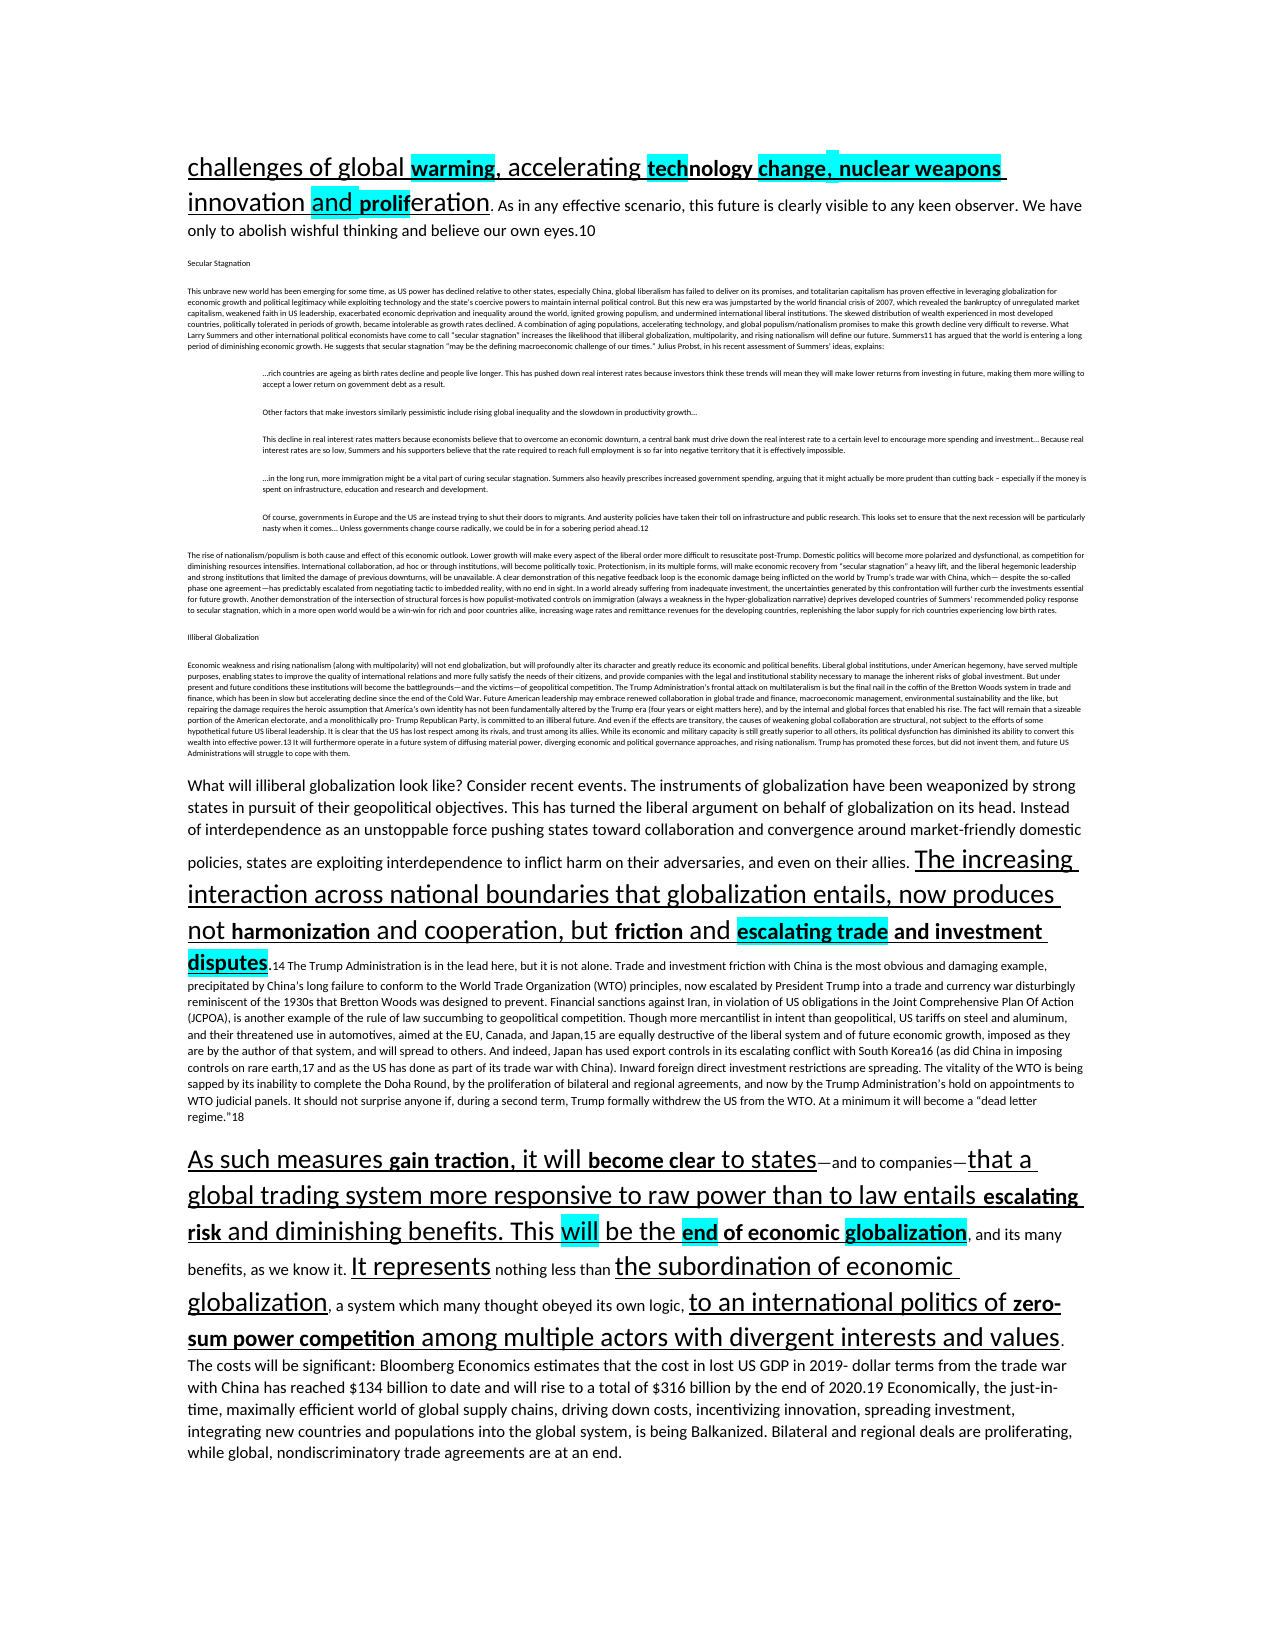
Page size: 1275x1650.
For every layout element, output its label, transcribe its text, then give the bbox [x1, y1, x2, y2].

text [187, 150, 1087, 241]
text As such measures gain traction, it will become clear to states—and to companies—that a global trading system more responsive to raw power than to law entails escalating risk and diminishing benefits. This will be the end of economic globalization, and its many benefits, as we know it. It represents nothing less than the subordination of economic globalization, a system which many thought obeyed its own logic, to an international politics of zero-sum power competition among multiple actors with divergent interests and values. The costs will be significant: Bloomberg Economics estimates that the cost in lost US GDP in 2019- dollar terms from the trade war with China has reached $134 billion to date and will rise to a total of $316 billion by the end of 2020.19 Economically, the just-in-time, maximally efficient world of global supply chains, driving down costs, incentivizing innovation, spreading investment, integrating new countries and populations into the global system, is being Balkanized. Bilateral and regional deals are proliferating, while global, nondiscriminatory trade agreements are at an end. [187, 1142, 1087, 1463]
text What will illiberal globalization look like? Consider recent events. The instruments of globalization have been weaponized by strong states in pursuit of their geopolitical objectives. This has turned the liberal argument on behalf of globalization on its head. Instead of interdependence as an unstoppable force pushing states toward collaboration and convergence around market-friendly domestic policies, states are exploiting interdependence to inflict harm on their adversaries, and even on their allies. The increasing interaction across national boundaries that globalization entails, now produces not harmonization and cooperation, but friction and escalating trade and investment disputes.14 The Trump Administration is in the lead here, but it is not alone. Trade and investment friction with China is the most obvious and damaging example, precipitated by China’s long failure to conform to the World Trade Organization (WTO) principles, now escalated by President Trump into a trade and currency war disturbingly reminiscent of the 1930s that Bretton Woods was designed to prevent. Financial sanctions against Iran, in violation of US obligations in the Joint Comprehensive Plan Of Action (JCPOA), is another example of the rule of law succumbing to geopolitical competition. Though more mercantilist in intent than geopolitical, US tariffs on steel and aluminum, and their threatened use in automotives, aimed at the EU, Canada, and Japan,15 are equally destructive of the liberal system and of future economic growth, imposed as they are by the author of that system, and will spread to others. And indeed, Japan has used export controls in its escalating conflict with South Korea16 (as did China in imposing controls on rare earth,17 and as the US has done as part of its trade war with China). Inward foreign direct investment restrictions are spreading. The vitality of the WTO is being sapped by its inability to complete the Doha Round, by the proliferation of bilateral and regional agreements, and now by the Trump Administration’s hold on appointments to WTO judicial panels. It should not surprise anyone if, during a second term, Trump formally withdrew the US from the WTO. At a minimum it will become a “dead letter regime.”18 [187, 775, 1087, 1125]
